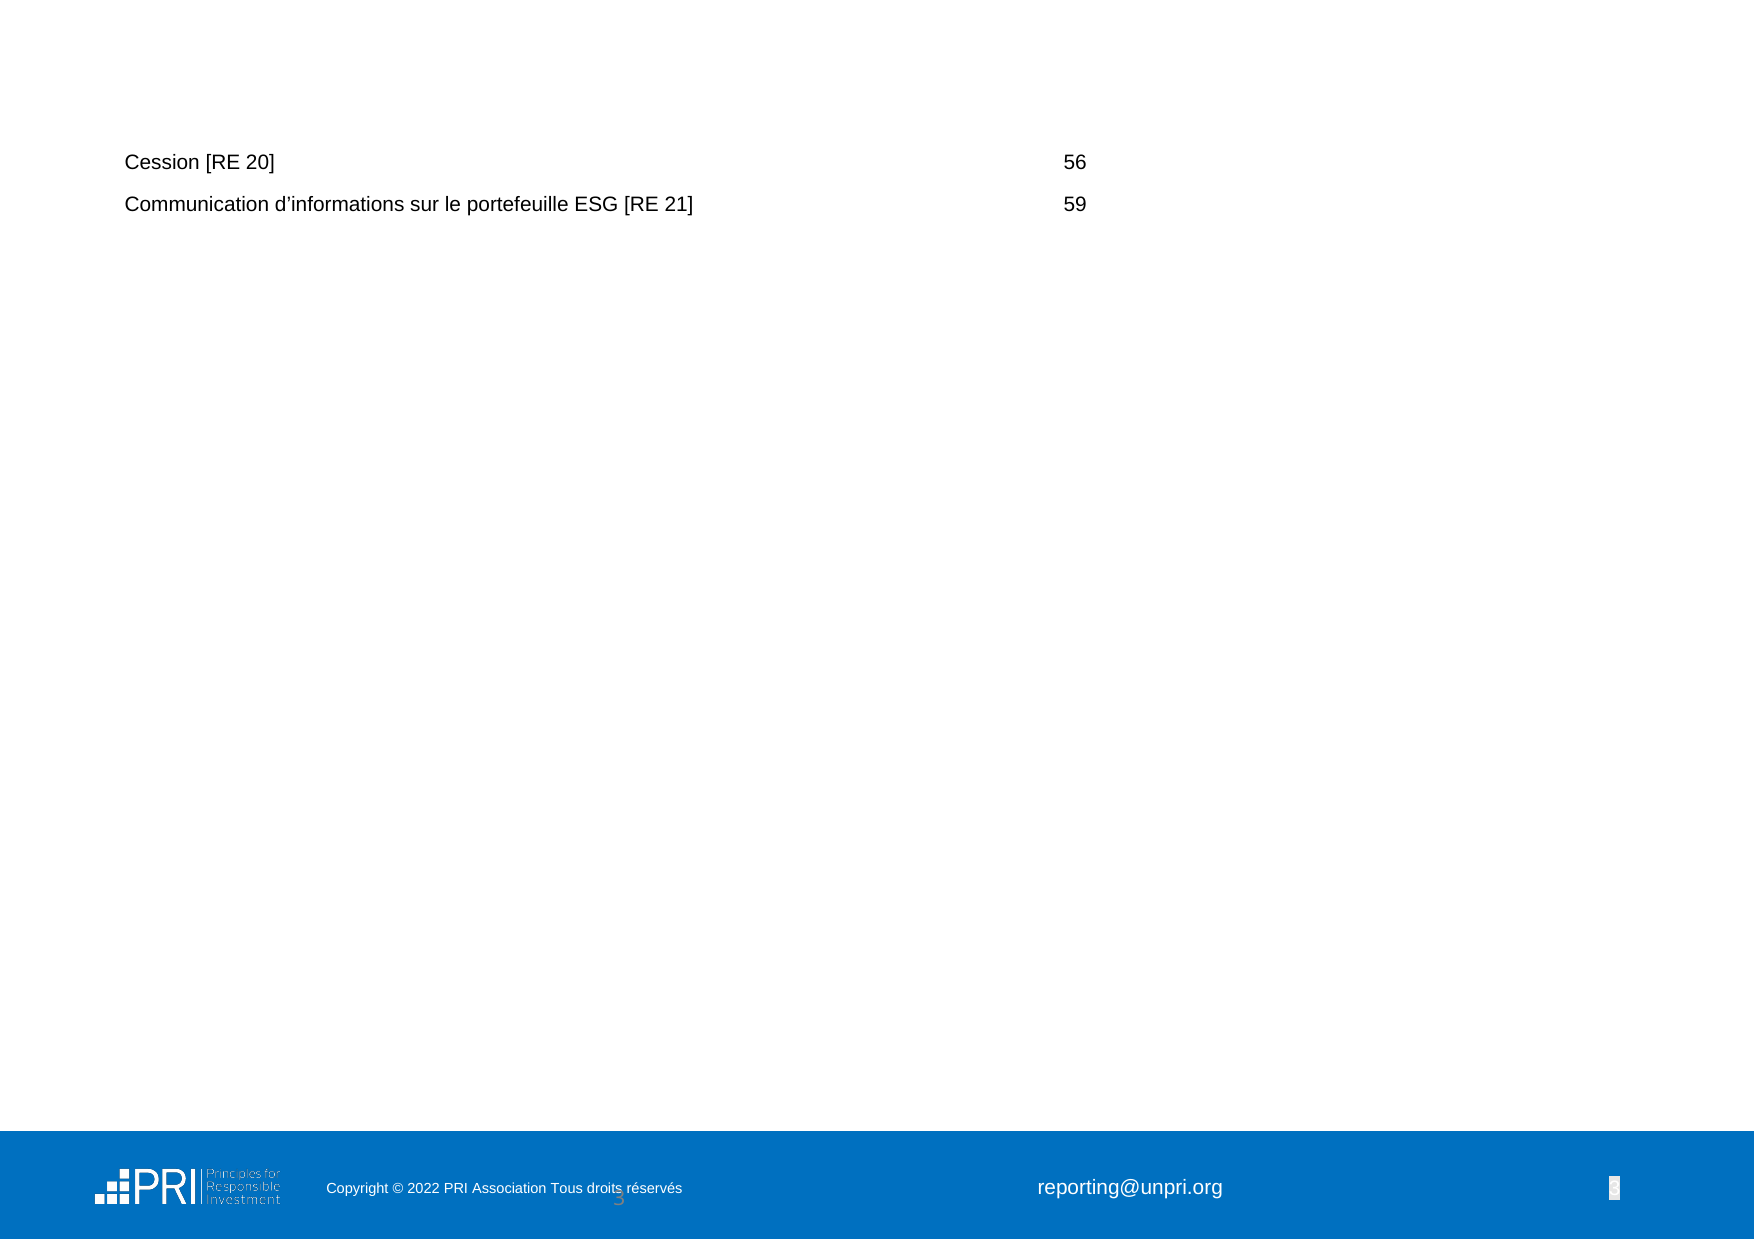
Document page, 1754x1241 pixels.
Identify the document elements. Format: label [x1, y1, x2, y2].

picture [92, 1166, 282, 1207]
